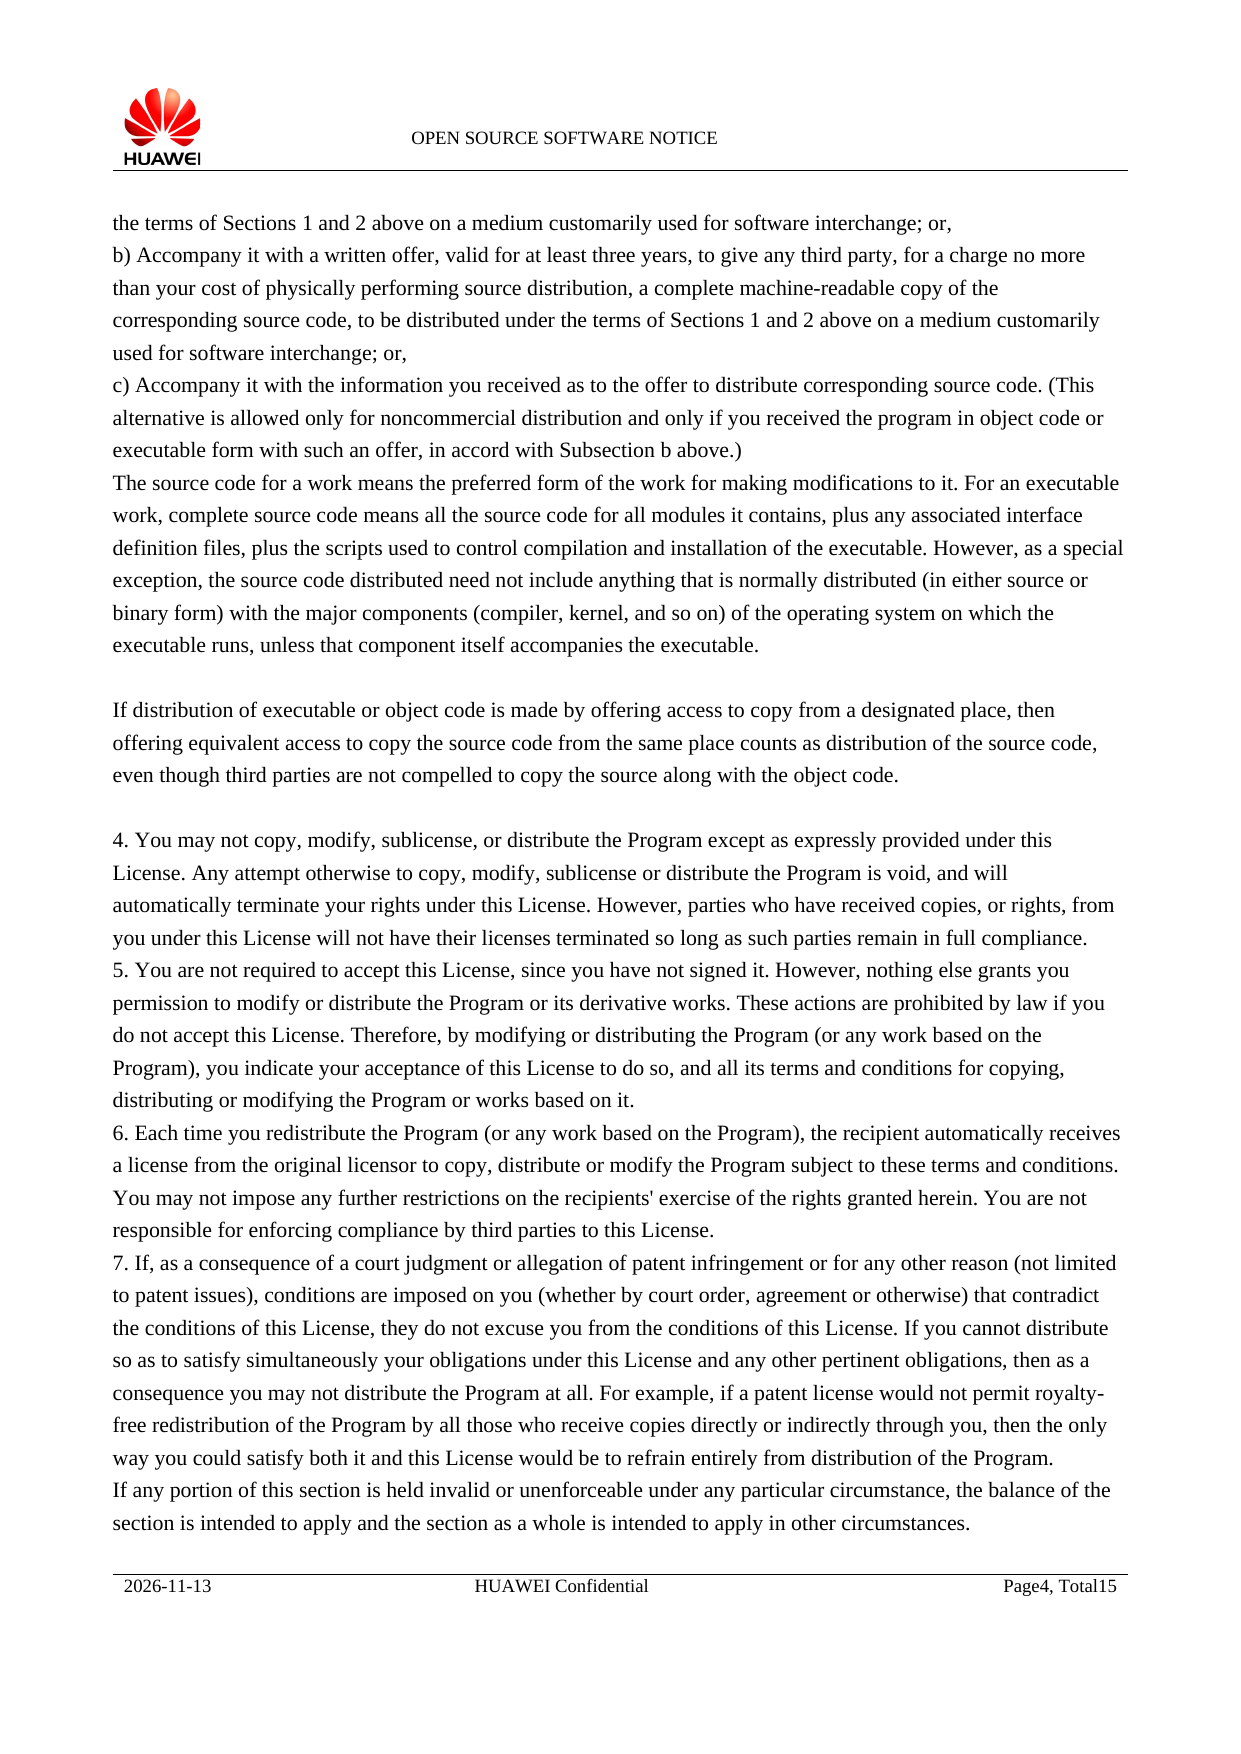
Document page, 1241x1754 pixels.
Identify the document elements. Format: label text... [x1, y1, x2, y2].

picture [124, 88, 201, 165]
